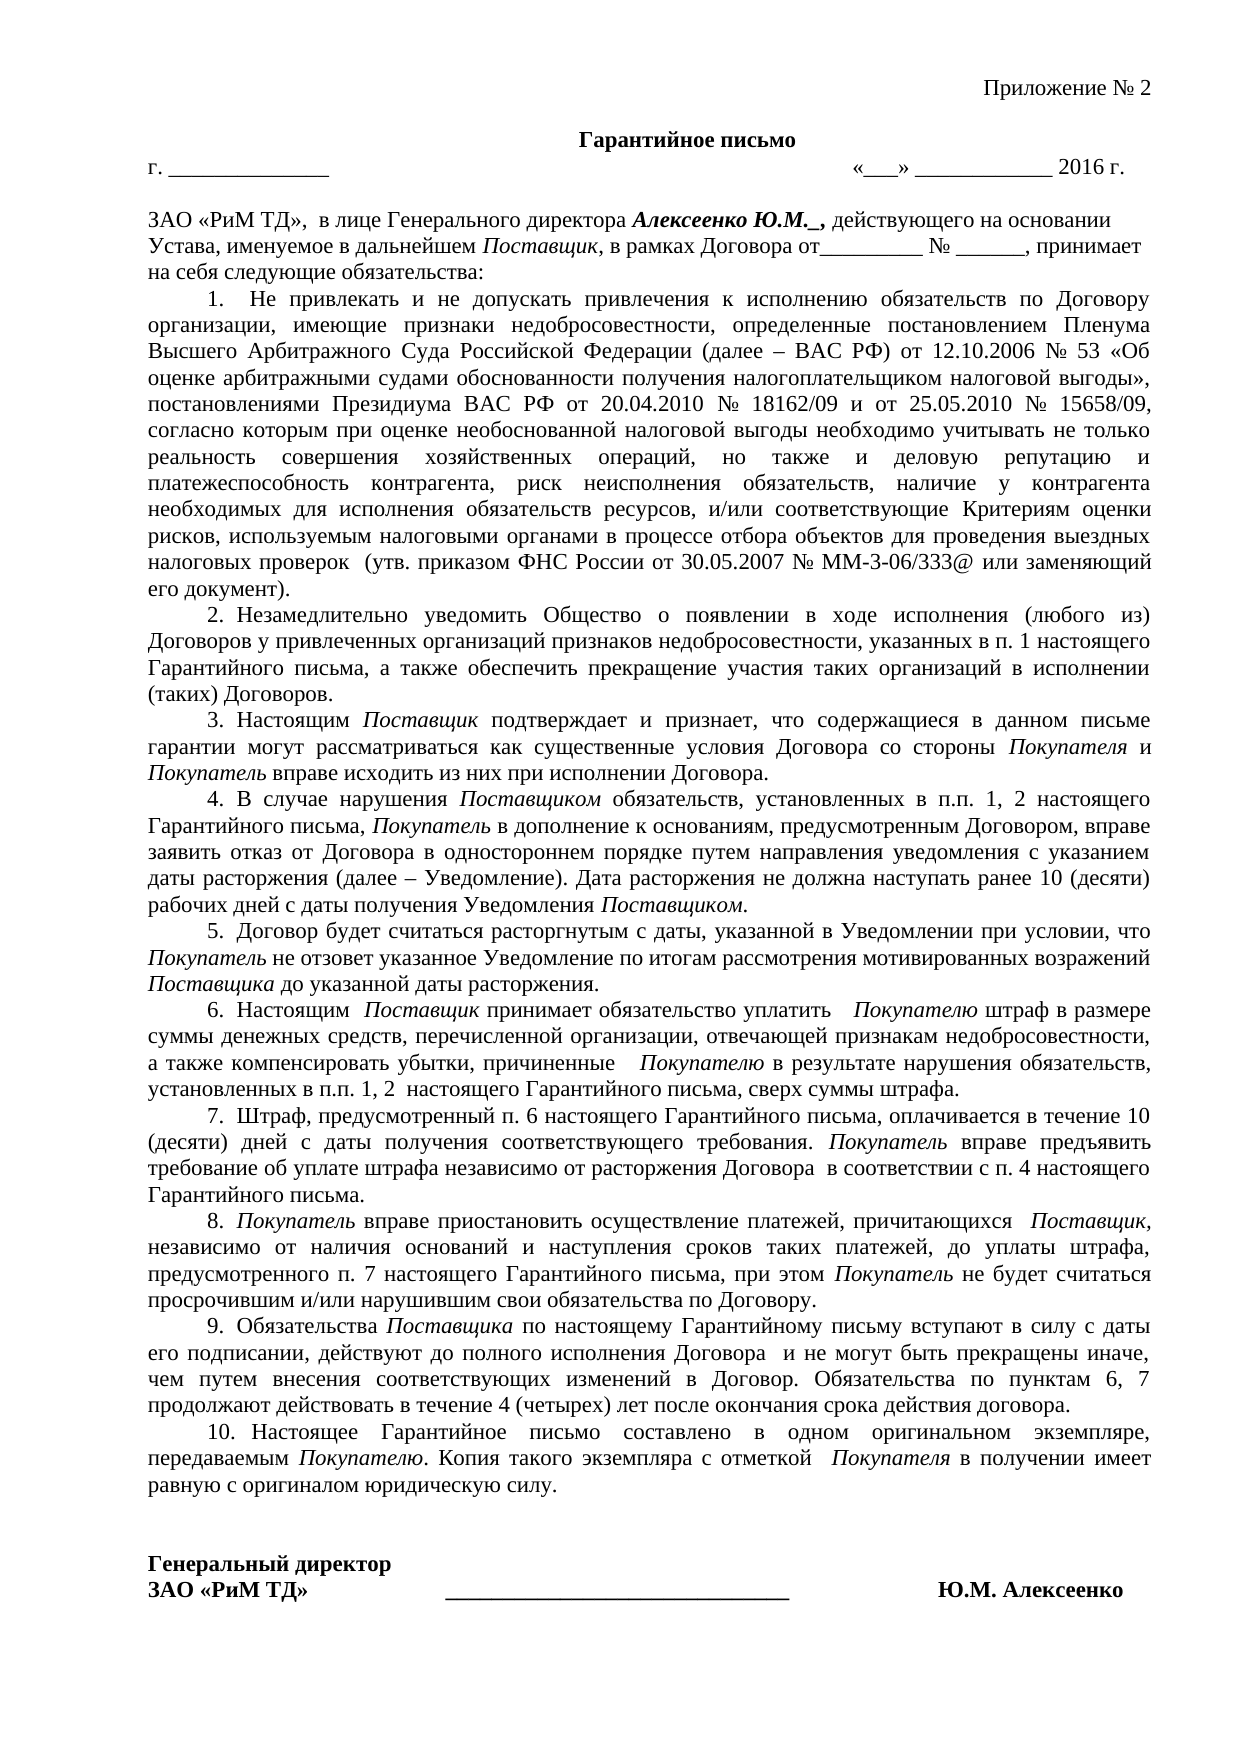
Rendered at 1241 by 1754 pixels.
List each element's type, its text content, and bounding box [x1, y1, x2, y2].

list Незамедлительно уведомить Общество о появлении в ходе исполнения (любого из) Договоров у привлеченных организаций признаков недобросовестности, указанных в п. 1 настоящего Гарантийного письма, а также обеспечить прекращение участия таких организаций в исполнении (таких) Договоров. [148, 601, 1152, 706]
list Обязательства Поставщика по настоящему Гарантийному письму вступают в силу с даты его подписании, действуют до полного исполнения Договора и не могут быть прекращены иначе, чем путем внесения соответствующих изменений в Договор. Обязательства по пунктам 6, 7 продолжают действовать в течение 4 (четырех) лет после окончания срока действия договора. [148, 1312, 1152, 1418]
list Покупатель вправе приостановить осуществление платежей, причитающихся Поставщик, независимо от наличия оснований и наступления сроков таких платежей, до уплаты штрафа, предусмотренного п. 7 настоящего Гарантийного письма, при этом Покупатель не будет считаться просрочившим и/или нарушившим свои обязательства по Договору. [148, 1207, 1152, 1312]
list Штраф, предусмотренный п. 6 настоящего Гарантийного письма, оплачивается в течение 10 (десяти) дней с даты получения соответствующего требования. Покупатель вправе предъявить требование об уплате штрафа независимо от расторжения Договора в соответствии с п. 4 настоящего Гарантийного письма. [148, 1102, 1152, 1207]
text Гарантийное письмо [148, 127, 1152, 153]
text ЗАО «РиМ ТД», в лице Генерального директора Алексеенко Ю.М._, действующего на основании Устава, именуемое в дальнейшем Поставщик, в рамках Договора от_________ № ______, принимает на себя следующие обязательства: [148, 206, 1152, 285]
list Настоящее Гарантийное письмо составлено в одном оригинальном экземпляре, передаваемым Покупателю. Копия такого экземпляра с отметкой Покупателя в получении имеет равную с оригиналом юридическую силу. [148, 1418, 1152, 1497]
list В случае нарушения Поставщиком обязательств, установленных в п.п. 1, 2 настоящего Гарантийного письма, Покупатель в дополнение к основаниям, предусмотренным Договором, вправе заявить отказ от Договора в одностороннем порядке путем направления уведомления с указанием даты расторжения (далее – Уведомление). Дата расторжения не должна наступать ранее 10 (десяти) рабочих дней с даты получения Уведомления Поставщиком. [148, 785, 1152, 917]
list Настоящим Поставщик подтверждает и признает, что содержащиеся в данном письме гарантии могут рассматриваться как существенные условия Договора со стороны Покупателя и Покупатель вправе исходить из них при исполнении Договора. [148, 706, 1152, 785]
text ЗАО «РиМ ТД» ______________________________ Ю.М. Алексеенко [148, 1576, 1152, 1602]
list Договор будет считаться расторгнутым с даты, указанной в Уведомлении при условии, что Покупатель не отзовет указанное Уведомление по итогам рассмотрения мотивированных возражений Поставщика до указанной даты расторжения. [148, 917, 1152, 996]
text г. ______________ «___» ____________ 2016 г. [148, 153, 1152, 179]
list Настоящим Поставщик принимает обязательство уплатить Покупателю штраф в размере суммы денежных средств, перечисленной организации, отвечающей признакам недобросовестности, а также компенсировать убытки, причиненные Покупателю в результате нарушения обязательств, установленных в п.п. 1, 2 настоящего Гарантийного письма, сверх суммы штрафа. [148, 996, 1152, 1102]
list Не привлекать и не допускать привлечения к исполнению обязательств по Договору организации, имеющие признаки недобросовестности, определенные постановлением Пленума Высшего Арбитражного Суда Российской Федерации (далее – ВАС РФ) от 12.10.2006 № 53 «Об оценке арбитражными судами обоснованности получения налогоплательщиком налоговой выгоды», постановлениями Президиума ВАС РФ от 20.04.2010 № 18162/09 и от 25.05.2010 № 15658/09, согласно которым при оценке необоснованной налоговой выгоды необходимо учитывать не только реальность совершения хозяйственных операций, но также и деловую репутацию и платежеспособность контрагента, риск неисполнения обязательств, наличие у контрагента необходимых для исполнения обязательств ресурсов, и/или соответствующие Критериям оценки рисков, используемым налоговыми органами в процессе отбора объектов для проведения выездных налоговых проверок (утв. приказом ФНС России от 30.05.2007 № ММ-3-06/333@ или заменяющий его документ). [148, 285, 1152, 601]
text Генеральный директор [148, 1550, 1152, 1576]
text Приложение № 2 [148, 74, 1152, 100]
